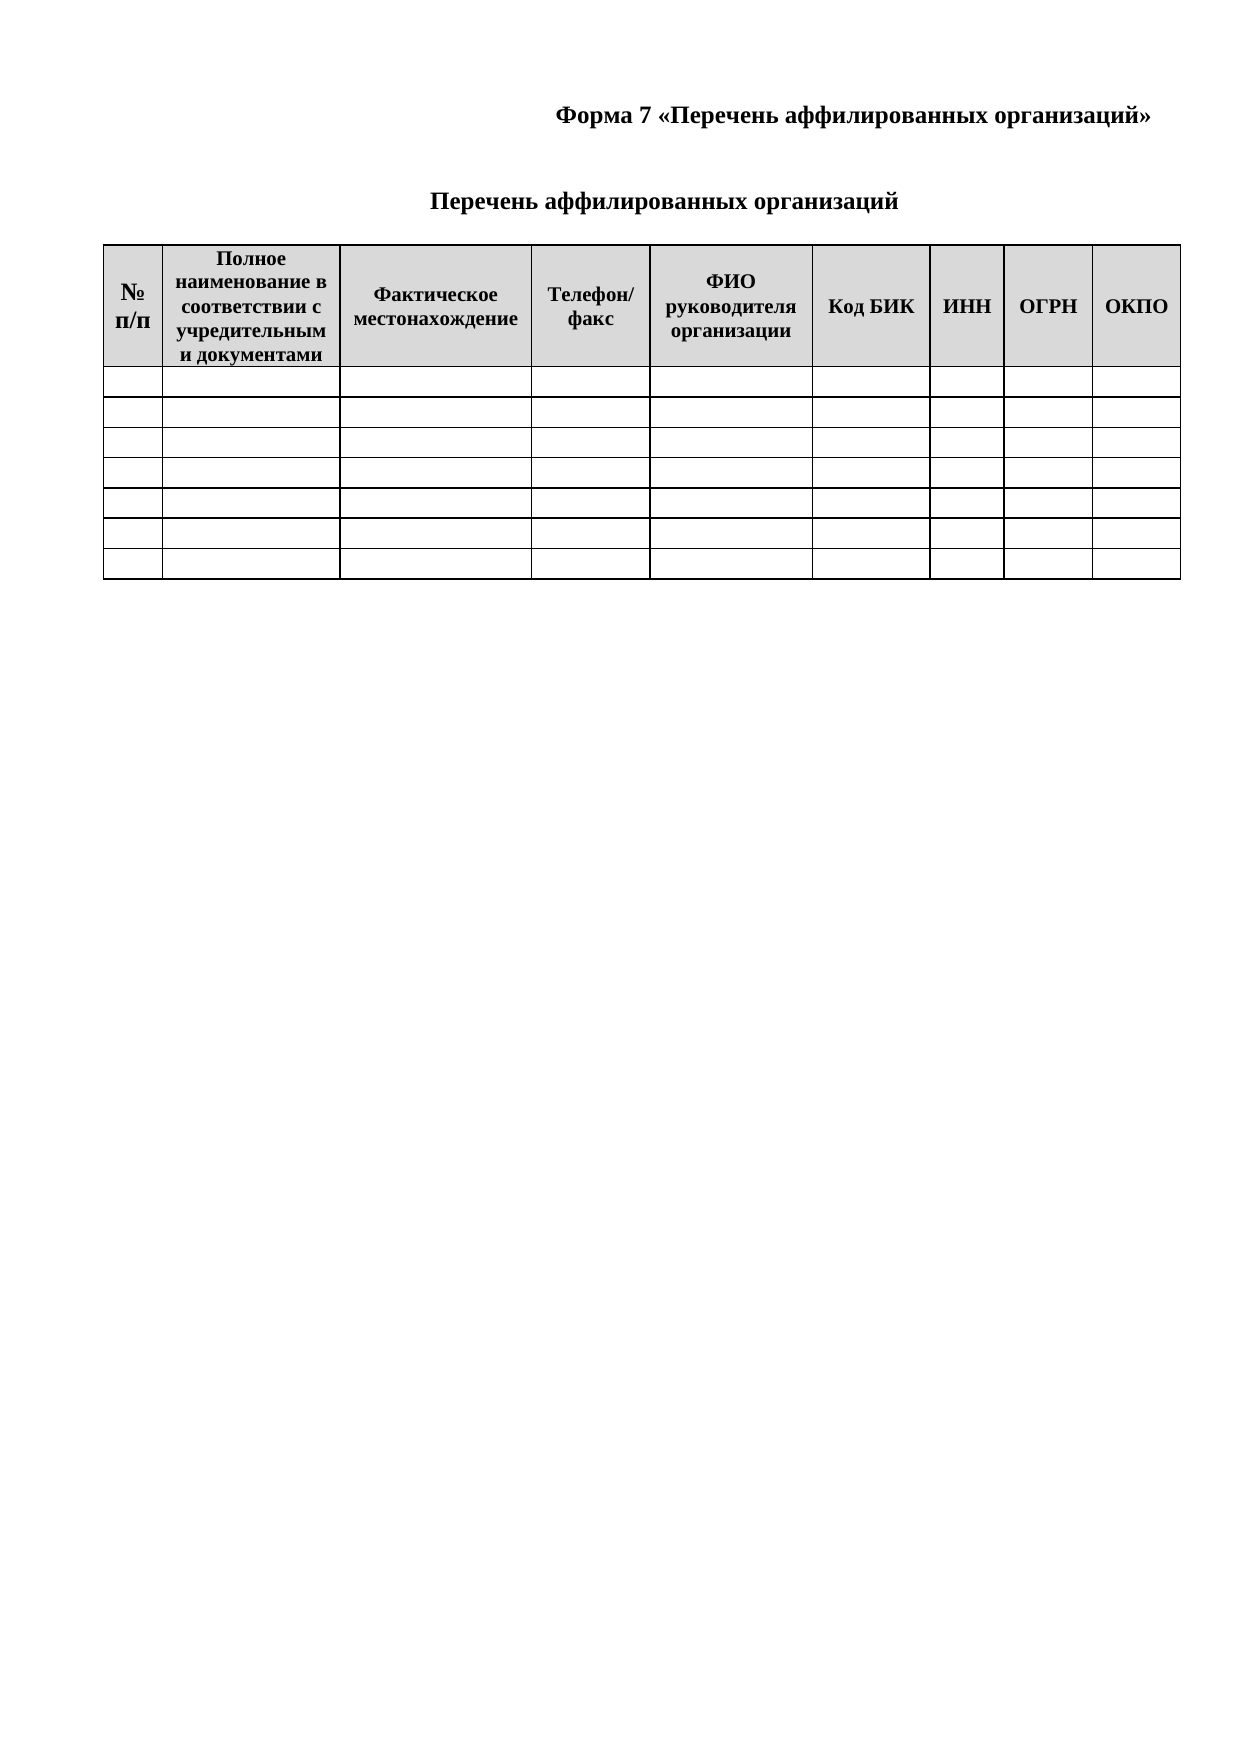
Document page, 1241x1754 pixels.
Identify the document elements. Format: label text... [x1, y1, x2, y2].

table_header ОГРН [1005, 246, 1092, 366]
table_header Телефон/ факс [532, 246, 649, 366]
table_cell [651, 367, 812, 396]
table_cell [651, 428, 812, 457]
table_cell [163, 367, 339, 396]
table_cell [813, 458, 929, 487]
table_cell [1005, 549, 1092, 578]
table_cell [163, 458, 339, 487]
table_header Код БИК [813, 246, 929, 366]
table_cell [341, 519, 531, 548]
table_cell [104, 489, 162, 517]
table_cell [813, 489, 929, 517]
table_header ИНН [931, 246, 1003, 366]
table_cell [931, 367, 1003, 396]
table_cell [104, 549, 162, 578]
table_cell [163, 549, 339, 578]
table_cell [813, 428, 929, 457]
table_cell [104, 519, 162, 548]
table_cell [931, 458, 1003, 487]
table_cell [163, 398, 339, 426]
table_cell [104, 428, 162, 457]
table_cell [1005, 519, 1092, 548]
table_cell [341, 489, 531, 517]
table_cell [651, 489, 812, 517]
table_cell [104, 367, 162, 396]
table_cell [341, 398, 531, 426]
table_cell [813, 519, 929, 548]
table_cell [163, 428, 339, 457]
table_cell [1093, 519, 1180, 548]
table_cell [532, 489, 649, 517]
table_cell [532, 549, 649, 578]
table_cell [532, 458, 649, 487]
table_cell [104, 398, 162, 426]
table_header № п/п [104, 246, 162, 366]
table_cell [1093, 489, 1180, 517]
table_cell [1093, 458, 1180, 487]
table_cell [163, 519, 339, 548]
table_cell [341, 428, 531, 457]
table_cell [931, 519, 1003, 548]
table_cell [931, 549, 1003, 578]
table_header ФИО руководителя организации [651, 246, 812, 366]
table_cell [532, 398, 649, 426]
table_cell [163, 489, 339, 517]
table_cell [931, 489, 1003, 517]
table_header ОКПО [1093, 246, 1180, 366]
table_cell [651, 398, 812, 426]
text Перечень аффилированных организаций [177, 186, 1152, 215]
table_cell [1093, 428, 1180, 457]
table_cell [532, 428, 649, 457]
table_cell [1093, 549, 1180, 578]
table_cell [1005, 458, 1092, 487]
table_cell [931, 398, 1003, 426]
table_cell [532, 367, 649, 396]
table_cell [651, 549, 812, 578]
text Форма 7 «Перечень аффилированных организаций» [177, 100, 1152, 129]
table_cell [104, 458, 162, 487]
table_cell [341, 458, 531, 487]
table_cell [1093, 398, 1180, 426]
table_header Полное наименование в соответствии с учредительными документами [163, 246, 339, 366]
table_cell [813, 398, 929, 426]
table_cell [651, 458, 812, 487]
table_cell [813, 367, 929, 396]
table_cell [341, 367, 531, 396]
table_cell [1005, 367, 1092, 396]
table_cell [651, 519, 812, 548]
table_cell [1005, 398, 1092, 426]
table_cell [1093, 367, 1180, 396]
table_cell [1005, 428, 1092, 457]
table_cell [1005, 489, 1092, 517]
table_cell [931, 428, 1003, 457]
table_cell [813, 549, 929, 578]
table_cell [532, 519, 649, 548]
table_cell [341, 549, 531, 578]
table_header Фактическое местонахождение [341, 246, 531, 366]
